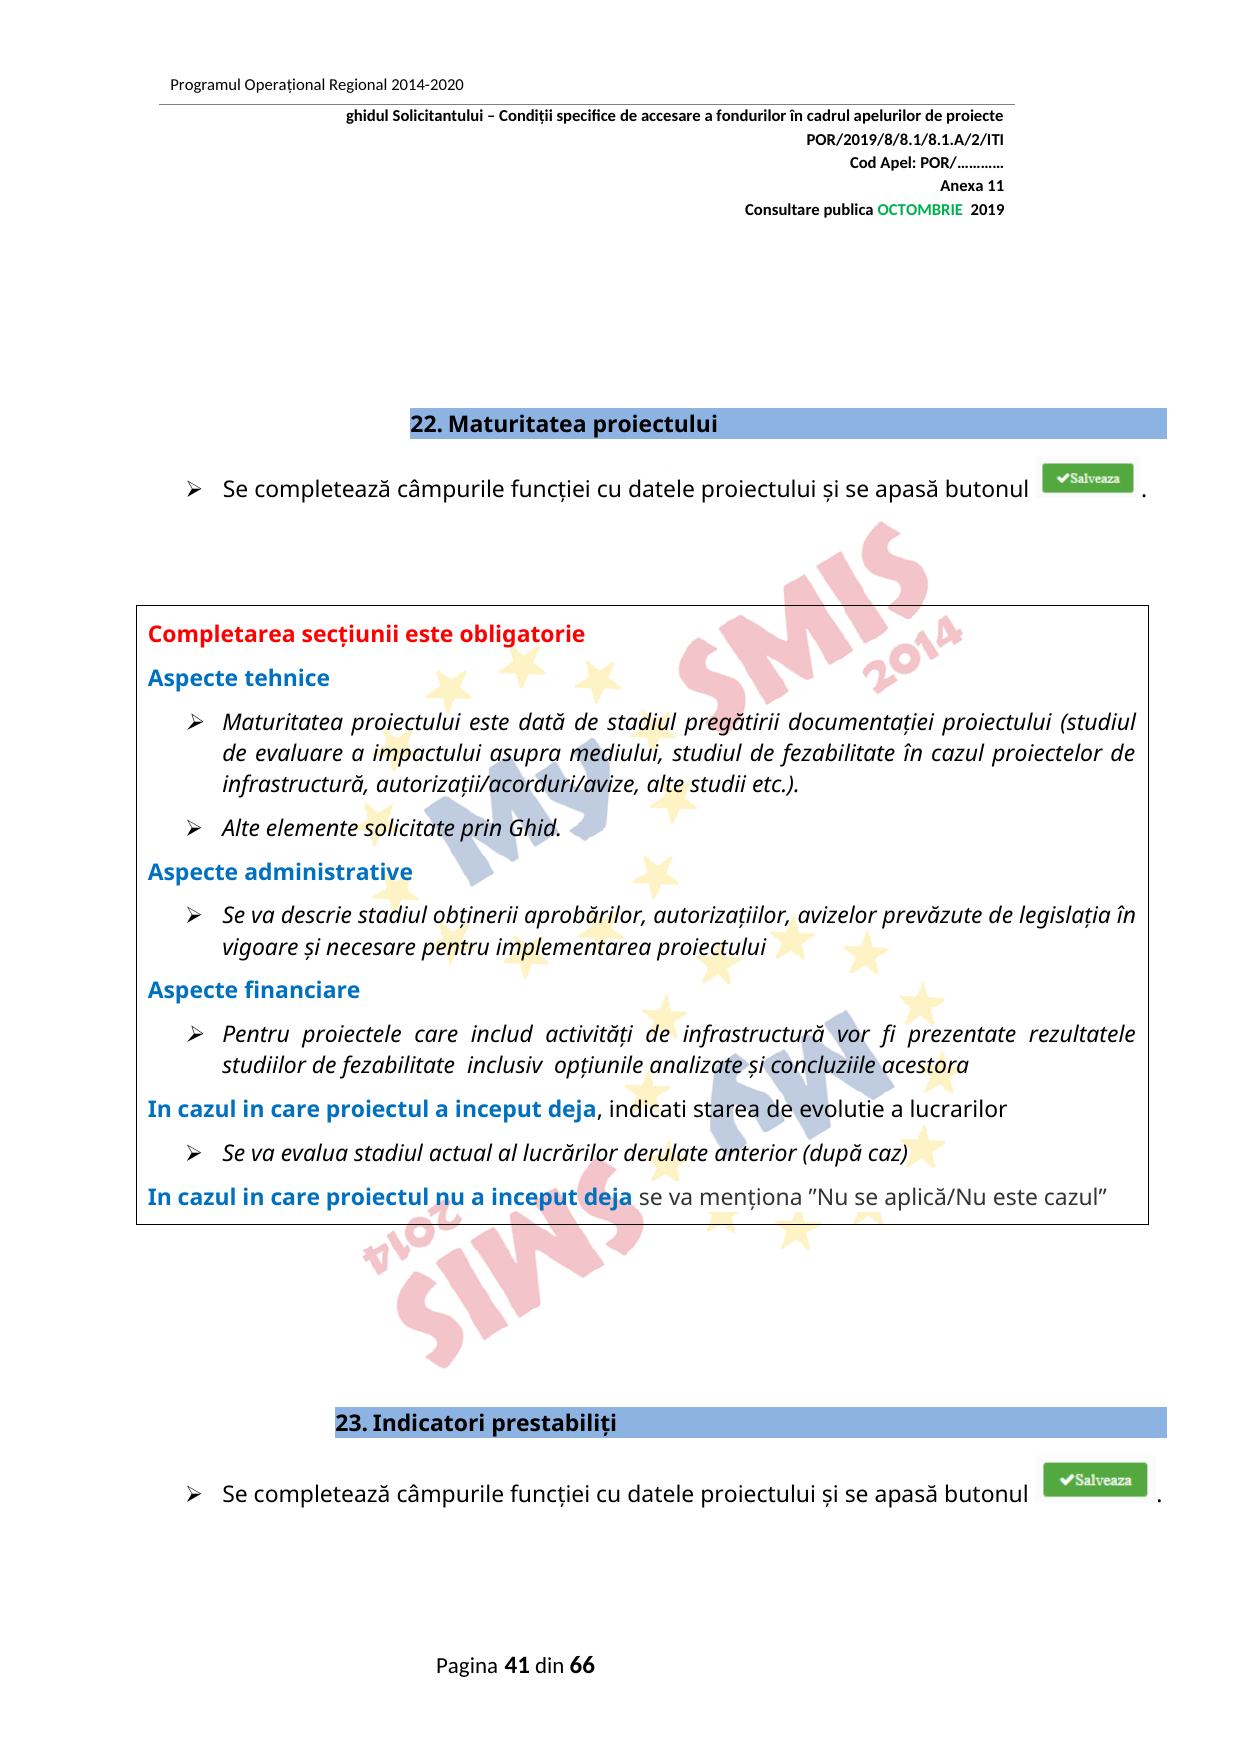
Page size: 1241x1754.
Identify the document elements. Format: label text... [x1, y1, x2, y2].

table_header Completarea secțiunii este obligatorie Aspecte tehnice Maturitatea proiectului este dată de stadiul pregătirii documentaţiei proiectului (studiul de evaluare a impactului asupra mediului, studiul de fezabilitate în cazul proiectelor de infrastructură, autorizaţii/acorduri/avize, alte studii etc.). Alte elemente solicitate prin Ghid. Aspecte administrative Se va descrie stadiul obţinerii aprobărilor, autorizaţiilor, avizelor prevăzute de legislaţia în vigoare şi necesare pentru implementarea proiectului Aspecte financiare Pentru proiectele care includ activităţi de infrastructură vor fi prezentate rezultatele studiilor de fezabilitate inclusiv opţiunile analizate şi concluziile acestora In cazul in care proiectul a inceput deja, indicati starea de evolutie a lucrarilor Se va evalua stadiul actual al lucrărilor derulate anterior (după caz) In cazul in care proiectul nu a inceput deja se va menționa ”Nu se aplică/Nu este cazul” [137, 606, 1148, 1224]
subtitle Maturitatea proiectului [410, 408, 1167, 439]
subtitle Indicatori prestabiliți [335, 1407, 1167, 1438]
list Se completează câmpurile funcției cu datele proiectului și se apasă butonul . [185, 1455, 1167, 1509]
list Se completează câmpurile funcției cu datele proiectului și se apasă butonul . [185, 456, 1167, 504]
picture [155, 325, 1159, 1564]
